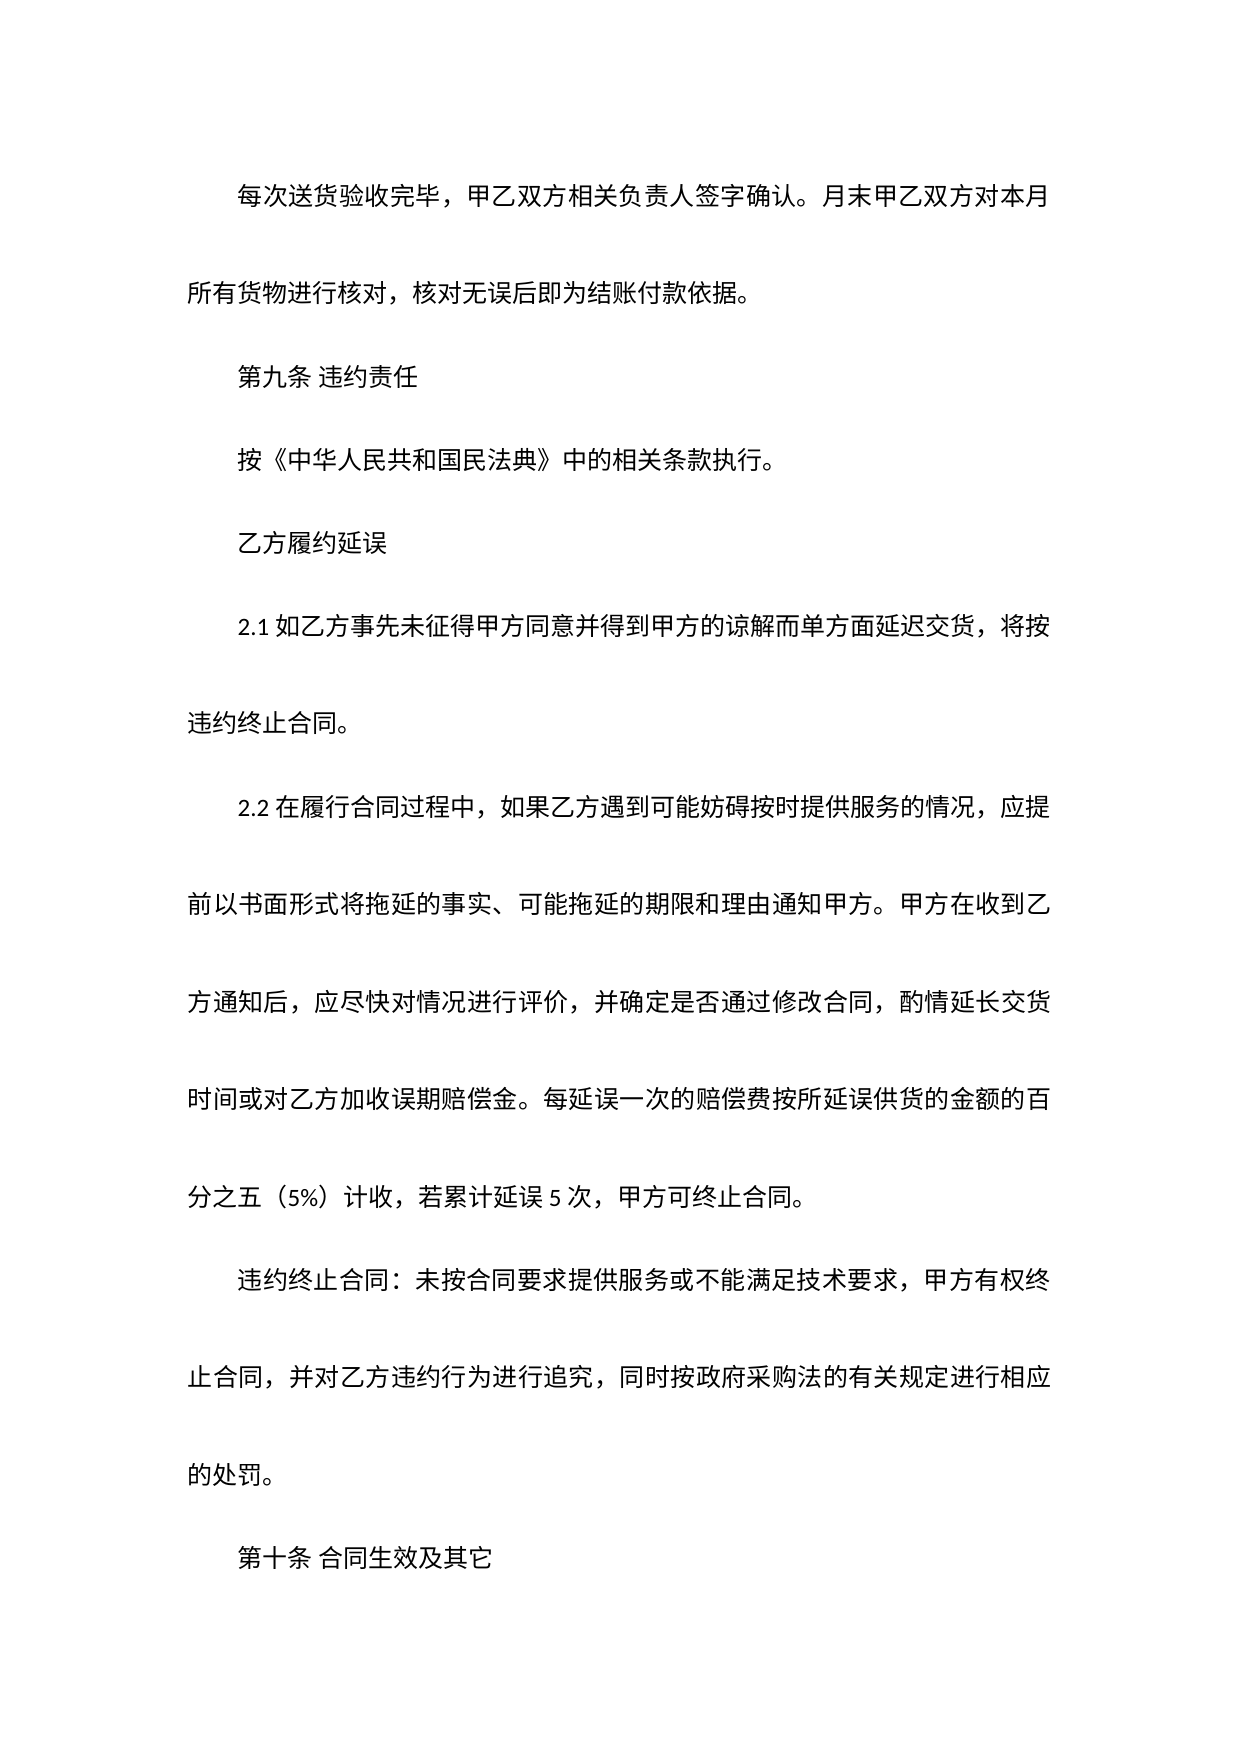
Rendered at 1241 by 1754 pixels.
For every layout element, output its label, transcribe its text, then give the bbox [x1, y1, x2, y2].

text 2.2 在履行合同过程中，如果乙方遇到可能妨碍按时提供服务的情况，应提前以书面形式将拖延的事实、可能拖延的期限和理由通知甲方。甲方在收到乙方通知后，应尽快对情况进行评价，并确定是否通过修改合同，酌情延长交货时间或对乙方加收误期赔偿金。每延误一次的赔偿费按所延误供货的金额的百分之五（5%）计收，若累计延误 5 次，甲方可终止合同。 [187, 773, 1053, 1228]
text 违约终止合同：未按合同要求提供服务或不能满足技术要求，甲方有权终止合同，并对乙方违约行为进行追究，同时按政府采购法的有关规定进行相应的处罚。 [187, 1246, 1053, 1506]
text 按《中华人民共和国民法典》中的相关条款执行。 [187, 426, 1053, 491]
text 2.1 如乙方事先未征得甲方同意并得到甲方的谅解而单方面延迟交货，将按违约终止合同。 [187, 592, 1053, 754]
text 每次送货验收完毕，甲乙双方相关负责人签字确认。月末甲乙双方对本月所有货物进行核对，核对无误后即为结账付款依据。 [187, 162, 1053, 324]
text 乙方履约延误 [187, 509, 1053, 574]
text 第九条 违约责任 [187, 343, 1053, 408]
text 第十条 合同生效及其它 [187, 1524, 1053, 1589]
